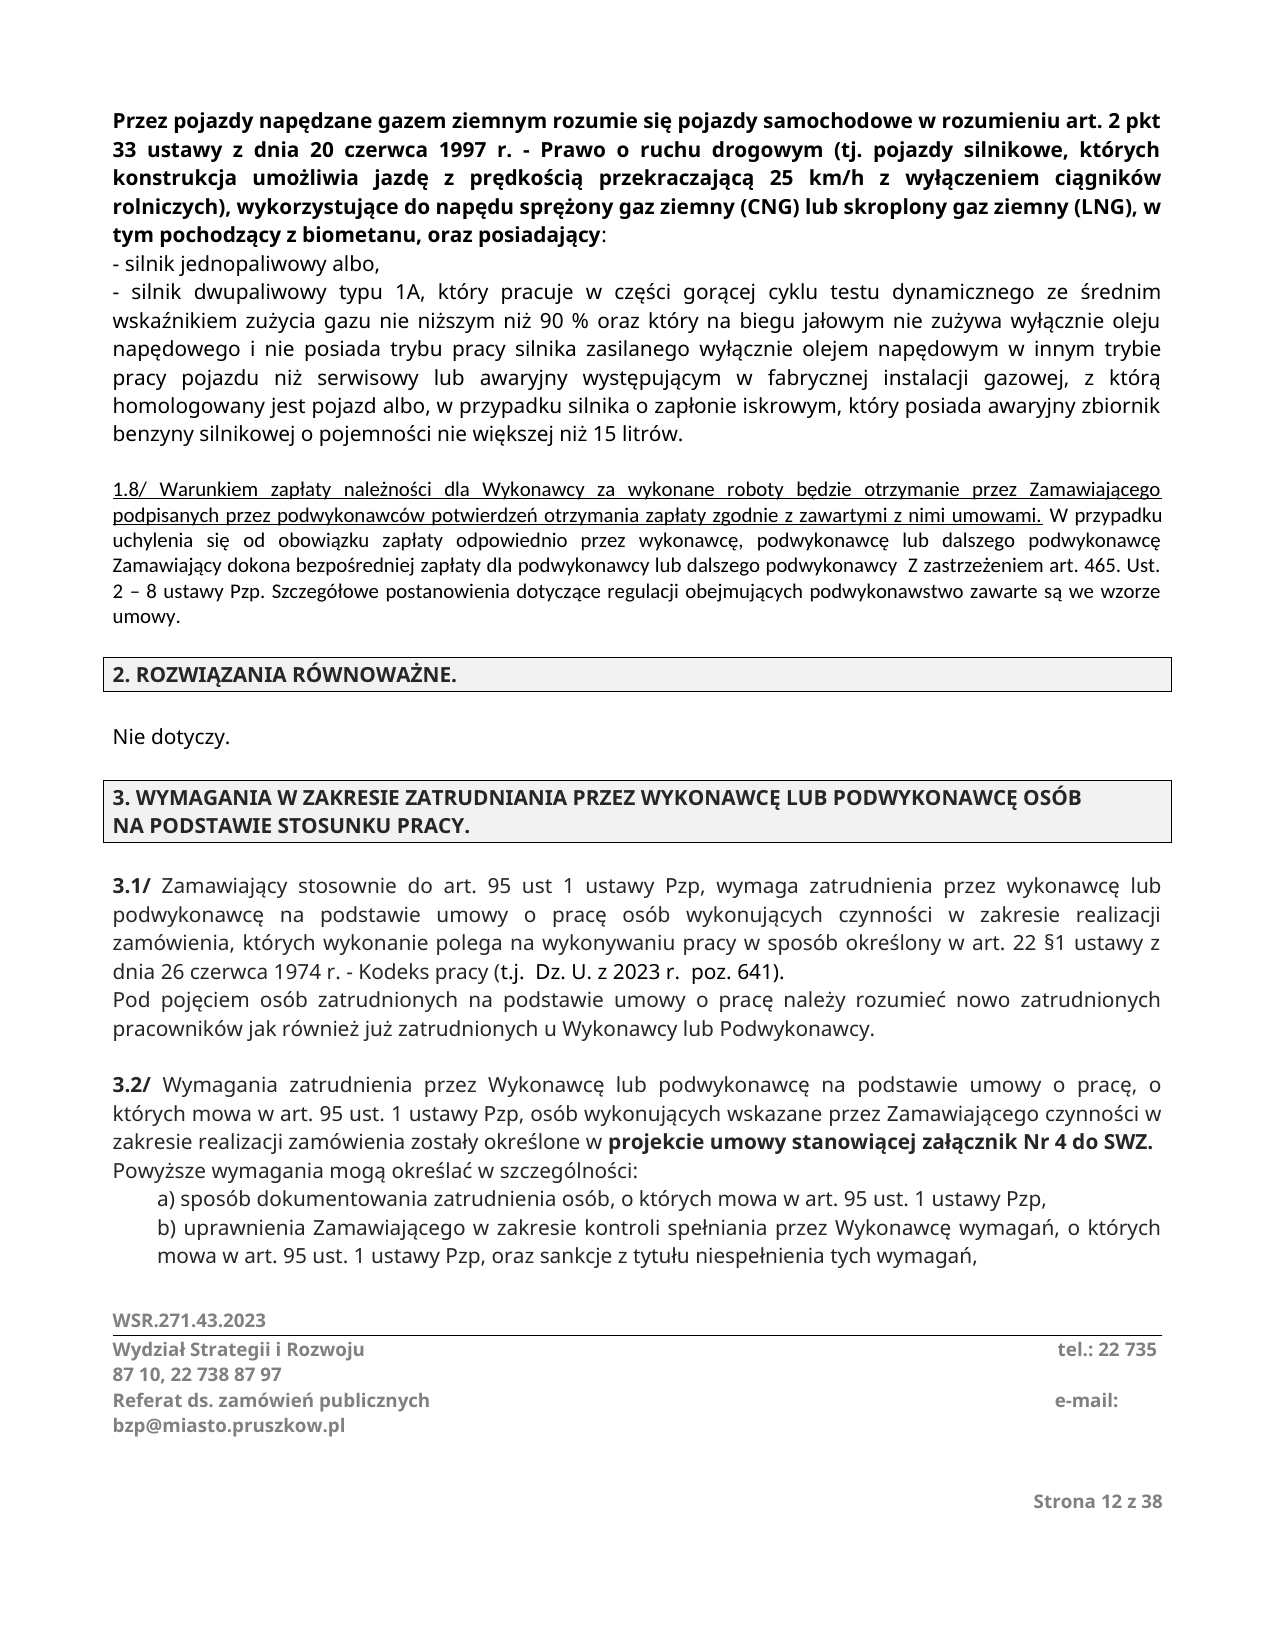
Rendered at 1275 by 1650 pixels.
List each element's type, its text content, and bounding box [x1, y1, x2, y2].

text 2. ROZWIĄZANIA RÓWNOWAŻNE. [104, 658, 1171, 691]
text Powyższe wymagania mogą określać w szczególności: [112, 1156, 1162, 1184]
text 3. WYMAGANIA W ZAKRESIE ZATRUDNIANIA PRZEZ WYKONAWCĘ LUB PODWYKONAWCĘ OSÓB [104, 781, 1171, 808]
text Nie dotyczy. [112, 722, 1162, 750]
text 3.2/ Wymagania zatrudnienia przez Wykonawcę lub podwykonawcę na podstawie umowy o pracę, o których mowa w art. 95 ust. 1 ustawy Pzp, osób wykonujących wskazane przez Zamawiającego czynności w zakresie realizacji zamówienia zostały określone w projekcie umowy stanowiącej załącznik Nr 4 do SWZ. [112, 1071, 1162, 1156]
text a) sposób dokumentowania zatrudnienia osób, o których mowa w art. 95 ust. 1 ustawy Pzp, [157, 1184, 1162, 1213]
text - silnik dwupaliwowy typu 1A, który pracuje w części gorącej cyklu testu dynamicznego ze średnim wskaźnikiem zużycia gazu nie niższym niż 90 % oraz który na biegu jałowym nie zużywa wyłącznie oleju napędowego i nie posiada trybu pracy silnika zasilanego wyłącznie olejem napędowym w innym trybie pracy pojazdu niż serwisowy lub awaryjny występującym w fabrycznej instalacji gazowej, z którą homologowany jest pojazd albo, w przypadku silnika o zapłonie iskrowym, który posiada awaryjny zbiornik benzyny silnikowej o pojemności nie większej niż 15 litrów. [112, 277, 1162, 448]
text 3.1/ Zamawiający stosownie do art. 95 ust 1 ustawy Pzp, wymaga zatrudnienia przez wykonawcę lub podwykonawcę na podstawie umowy o pracę osób wykonujących czynności w zakresie realizacji zamówienia, których wykonanie polega na wykonywaniu pracy w sposób określony w art. 22 §1 ustawy z dnia 26 czerwca 1974 r. - Kodeks pracy (t.j. Dz. U. z 2023 r. poz. 641). [112, 872, 1162, 985]
text Pod pojęciem osób zatrudnionych na podstawie umowy o pracę należy rozumieć nowo zatrudnionych pracowników jak również już zatrudnionych u Wykonawcy lub Podwykonawcy. [112, 985, 1162, 1042]
text 1.8/ Warunkiem zapłaty należności dla Wykonawcy za wykonane roboty będzie otrzymanie przez Zamawiającego podpisanych przez podwykonawców potwierdzeń otrzymania zapłaty zgodnie z zawartymi z nimi umowami. W przypadku uchylenia się od obowiązku zapłaty odpowiednio przez wykonawcę, podwykonawcę lub dalszego podwykonawcę Zamawiający dokona bezpośredniej zapłaty dla podwykonawcy lub dalszego podwykonawcy Z zastrzeżeniem art. 465. Ust. 2 – 8 ustawy Pzp. Szczegółowe postanowienia dotyczące regulacji obejmujących podwykonawstwo zawarte są we wzorze umowy. [112, 499, 1162, 629]
text b) uprawnienia Zamawiającego w zakresie kontroli spełniania przez Wykonawcę wymagań, o których mowa w art. 95 ust. 1 ustawy Pzp, oraz sankcje z tytułu niespełnienia tych wymagań, [157, 1213, 1162, 1270]
text NA PODSTAWIE STOSUNKU PRACY. [104, 808, 1171, 842]
text Przez pojazdy napędzane gazem ziemnym rozumie się pojazdy samochodowe w rozumieniu art. 2 pkt 33 ustawy z dnia 20 czerwca 1997 r. - Prawo o ruchu drogowym (tj. pojazdy silnikowe, których konstrukcja umożliwia jazdę z prędkością przekraczającą 25 km/h z wyłączeniem ciągników rolniczych), wykorzystujące do napędu sprężony gaz ziemny (CNG) lub skroplony gaz ziemny (LNG), w tym pochodzący z biometanu, oraz posiadający: [112, 107, 1162, 249]
text - silnik jednopaliwowy albo, [112, 249, 1162, 277]
